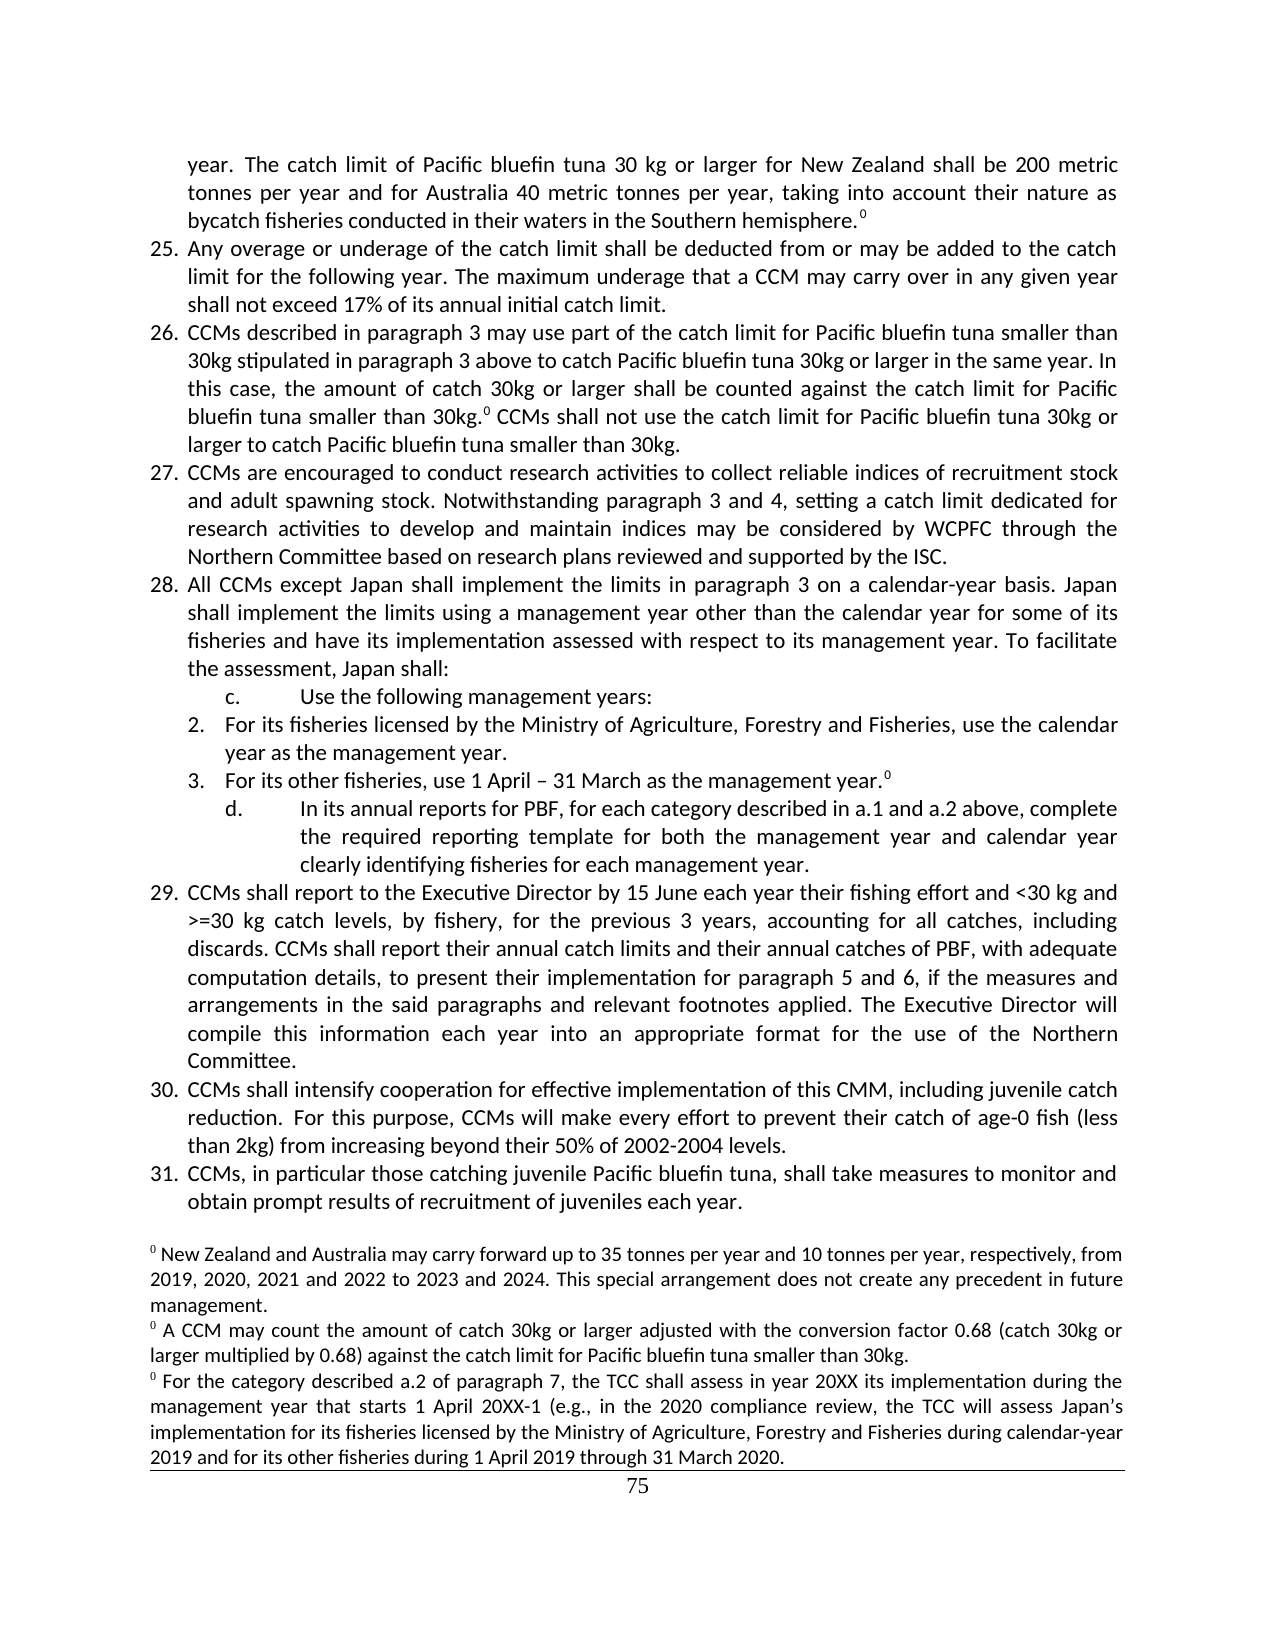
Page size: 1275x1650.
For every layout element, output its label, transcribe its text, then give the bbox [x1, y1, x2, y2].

list CCMs shall report to the Executive Director by 15 June each year their fishing effort and <30 kg and >=30 kg catch levels, by fishery, for the previous 3 years, accounting for all catches, including discards. CCMs shall report their annual catch limits and their annual catches of PBF, with adequate computation details, to present their implementation for paragraph 5 and 6, if the measures and arrangements in the said paragraphs and relevant footnotes applied. The Executive Director will compile this information each year into an appropriate format for the use of the Northern Committee. [150, 878, 1120, 1075]
list CCMs described in paragraph 3 may use part of the catch limit for Pacific bluefin tuna smaller than 30kg stipulated in paragraph 3 above to catch Pacific bluefin tuna 30kg or larger in the same year. In this case, the amount of catch 30kg or larger shall be counted against the catch limit for Pacific bluefin tuna smaller than 30kg. CCMs shall not use the catch limit for Pacific bluefin tuna 30kg or larger to catch Pacific bluefin tuna smaller than 30kg. [150, 318, 1120, 458]
list CCMs shall intensify cooperation for effective implementation of this CMM, including juvenile catch reduction. For this purpose, CCMs will make every effort to prevent their catch of age-0 fish (less than 2kg) from increasing beyond their 50% of 2002-2004 levels. [150, 1075, 1120, 1159]
list CCMs, in particular those catching juvenile Pacific bluefin tuna, shall take measures to monitor and obtain prompt results of recruitment of juveniles each year. [150, 1159, 1120, 1215]
list CCMs are encouraged to conduct research activities to collect reliable indices of recruitment stock and adult spawning stock. Notwithstanding paragraph 3 and 4, setting a catch limit dedicated for research activities to develop and maintain indices may be considered by WCPFC through the Northern Committee based on research plans reviewed and supported by the ISC. [150, 458, 1120, 570]
list Any overage or underage of the catch limit shall be deducted from or may be added to the catch limit for the following year. The maximum underage that a CCM may carry over in any given year shall not exceed 17% of its annual initial catch limit. [150, 234, 1120, 318]
list In its annual reports for PBF, for each category described in a.1 and a.2 above, complete the required reporting template for both the management year and calendar year clearly identifying fisheries for each management year. [225, 794, 1120, 878]
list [150, 150, 1120, 234]
list Use the following management years: [225, 682, 1120, 710]
list For its fisheries licensed by the Ministry of Agriculture, Forestry and Fisheries, use the calendar year as the management year. [187, 710, 1120, 766]
list All CCMs except Japan shall implement the limits in paragraph 3 on a calendar-year basis. Japan shall implement the limits using a management year other than the calendar year for some of its fisheries and have its implementation assessed with respect to its management year. To facilitate the assessment, Japan shall: [150, 570, 1120, 682]
list For its other fisheries, use 1 April – 31 March as the management year. [187, 766, 1120, 794]
